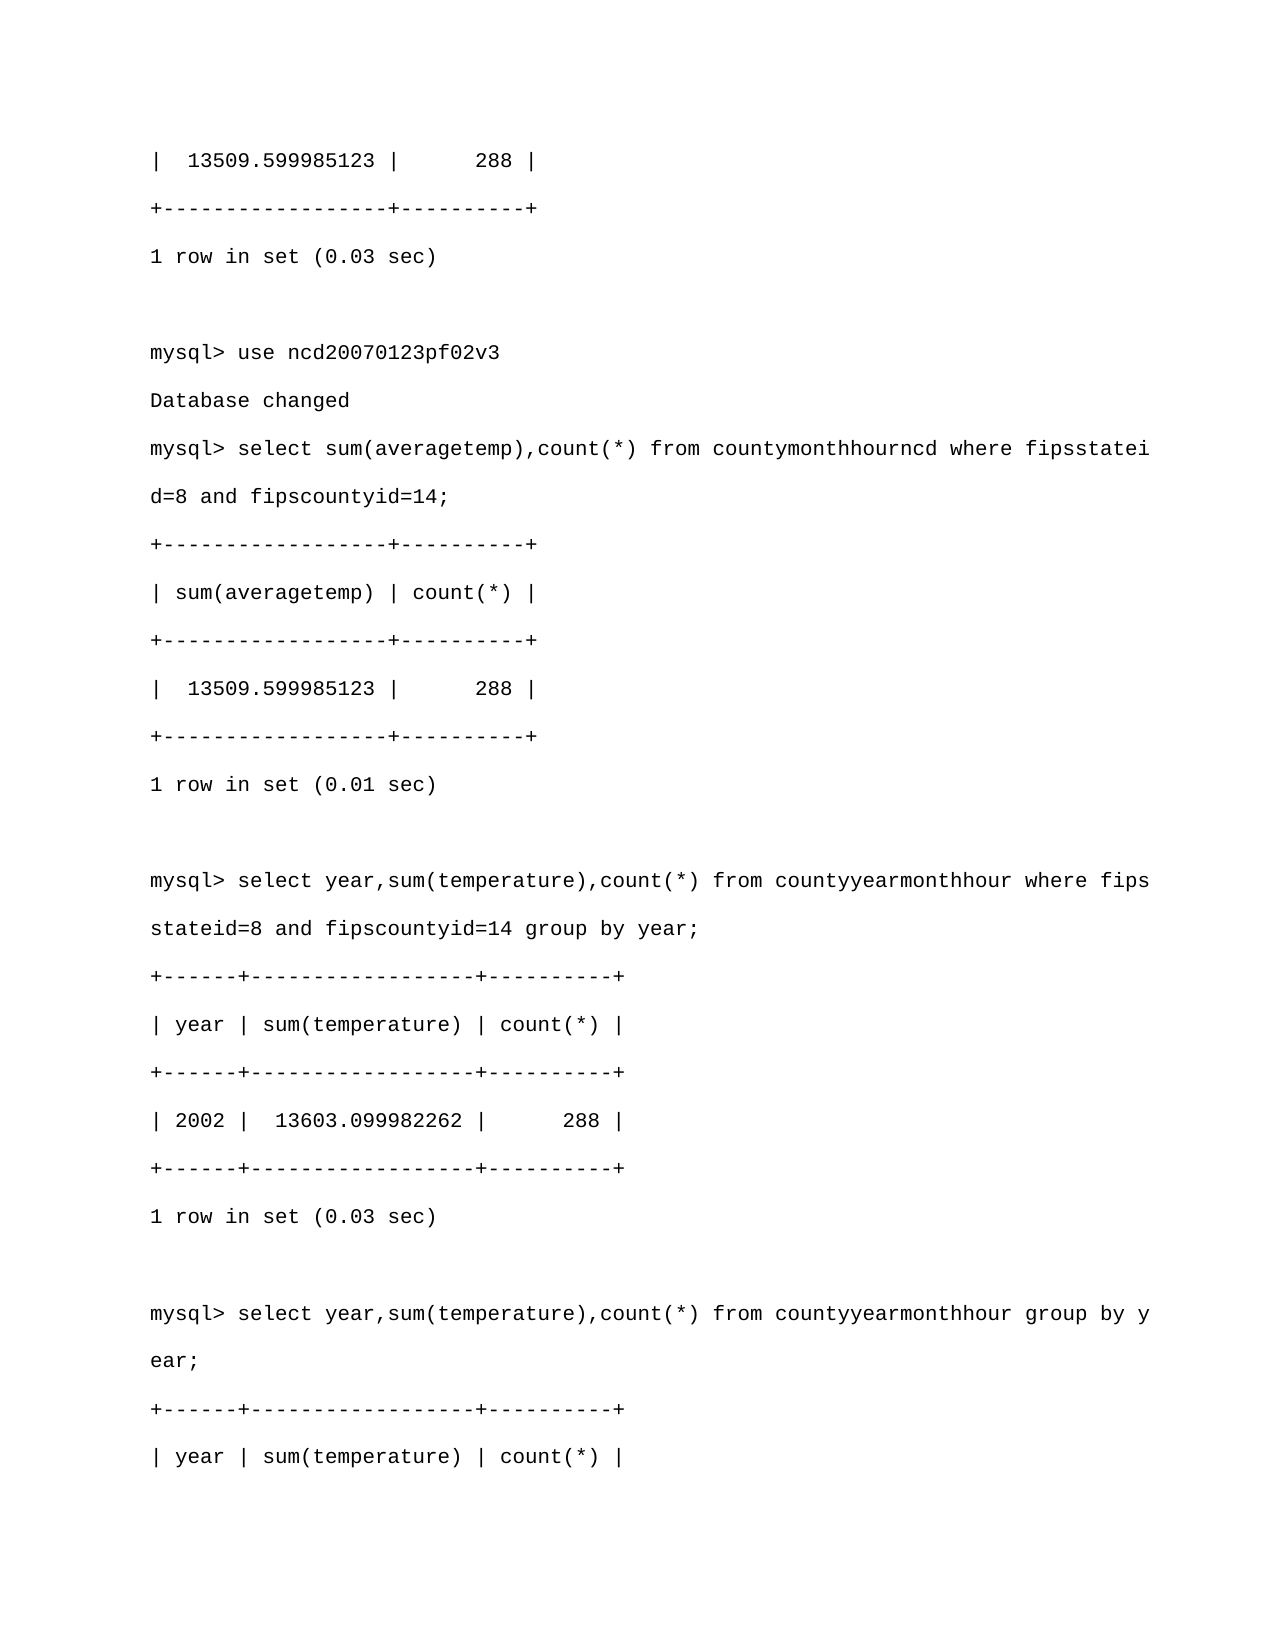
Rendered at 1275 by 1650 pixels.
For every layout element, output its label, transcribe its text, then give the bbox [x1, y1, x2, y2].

text | year | sum(temperature) | count(*) | [150, 1447, 1215, 1470]
text +------------------+----------+ [150, 630, 1215, 654]
text stateid=8 and fipscountyid=14 group by year; [150, 918, 1215, 942]
text mysql> select sum(averagetemp),count(*) from countymonthhourncd where fipsstatei [150, 438, 1215, 462]
text | year | sum(temperature) | count(*) | [150, 1014, 1215, 1038]
text mysql> select year,sum(temperature),count(*) from countyyearmonthhour group by y [150, 1302, 1215, 1326]
text | sum(averagetemp) | count(*) | [150, 582, 1215, 606]
text | 13509.599985123 | 288 | [150, 678, 1215, 702]
text +------------------+----------+ [150, 198, 1215, 222]
text 1 row in set (0.03 sec) [150, 246, 1215, 270]
text +------+------------------+----------+ [150, 1062, 1215, 1086]
text 1 row in set (0.03 sec) [150, 1206, 1215, 1230]
text mysql> use ncd20070123pf02v3 [150, 342, 1215, 366]
text +------+------------------+----------+ [150, 1398, 1215, 1422]
text 1 row in set (0.01 sec) [150, 774, 1215, 798]
text +------------------+----------+ [150, 726, 1215, 750]
text +------+------------------+----------+ [150, 966, 1215, 990]
text +------+------------------+----------+ [150, 1158, 1215, 1182]
text ear; [150, 1351, 1215, 1374]
text Database changed [150, 390, 1215, 414]
text +------------------+----------+ [150, 534, 1215, 558]
text d=8 and fipscountyid=14; [150, 486, 1215, 510]
text | 13509.599985123 | 288 | [150, 150, 1215, 174]
text mysql> select year,sum(temperature),count(*) from countyyearmonthhour where fips [150, 870, 1215, 894]
text | 2002 | 13603.099982262 | 288 | [150, 1110, 1215, 1134]
